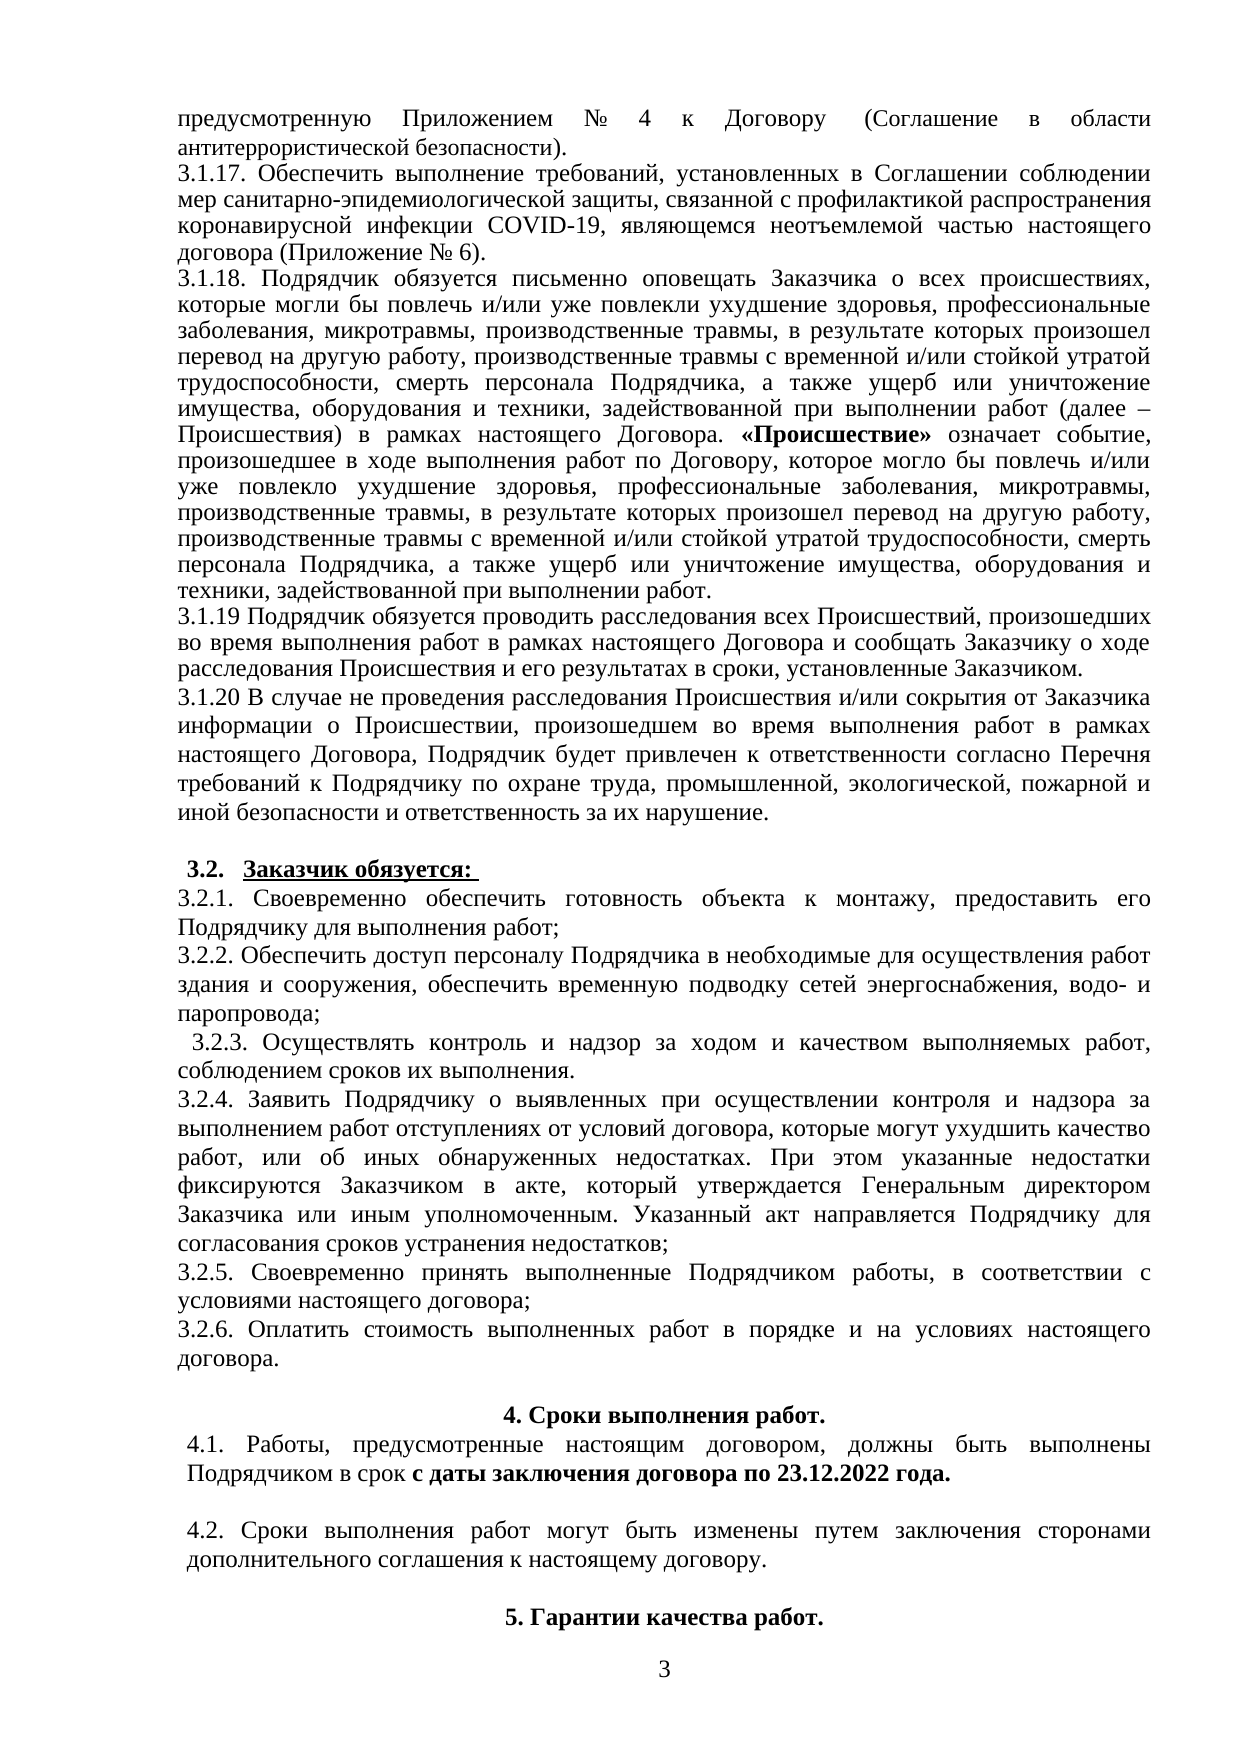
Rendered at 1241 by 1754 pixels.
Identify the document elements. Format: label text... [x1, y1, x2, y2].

text 3.1.20 В случае не проведения расследования Происшествия и/или сокрытия от Заказчика информации о Происшествии, произошедшем во время выполнения работ в рамках настоящего Договора, Подрядчик будет привлечен к ответственности согласно Перечня требований к Подрядчику по охране труда, промышленной, экологической, пожарной и иной безопасности и ответственность за их нарушение. [177, 682, 1152, 826]
text 3.1.19 Подрядчик обязуется проводить расследования всех Происшествий, произошедших во время выполнения работ в рамках настоящего Договора и сообщать Заказчику о ходе расследования Происшествия и его результатах в сроки, установленные Заказчиком. [177, 604, 1152, 682]
text 3.2.6. Оплатить стоимость выполненных работ в порядке и на условиях настоящего договора. [177, 1314, 1152, 1372]
text 5. Гарантии качества работ. [177, 1602, 1152, 1631]
text 3.2.2. Обеспечить доступ персоналу Подрядчика в необходимые для осуществления работ здания и сооружения, обеспечить временную подводку сетей энергоснабжения, водо- и паропровода; [177, 941, 1152, 1027]
text 4.1. Работы, предусмотренные настоящим договором, должны быть выполнены Подрядчиком в срок с даты заключения договора по 23.12.2022 года. [187, 1429, 1152, 1487]
text 3.1.18. Подрядчик обязуется письменно оповещать Заказчика о всех происшествиях, которые могли бы повлечь и/или уже повлекли ухудшение здоровья, профессиональные заболевания, микротравмы, производственные травмы, в результате которых произошел перевод на другую работу, производственные травмы с временной и/или стойкой утратой трудоспособности, смерть персонала Подрядчика, а также ущерб или уничтожение имущества, оборудования и техники, задействованной при выполнении работ (далее – Происшествия) в рамках настоящего Договора. «Происшествие» означает событие, произошедшее в ходе выполнения работ по Договору, которое могло бы повлечь и/или уже повлекло ухудшение здоровья, профессиональные заболевания, микротравмы, производственные травмы, в результате которых произошел перевод на другую работу, производственные травмы с временной и/или стойкой утратой трудоспособности, смерть персонала Подрядчика, а также ущерб или уничтожение имущества, оборудования и техники, задействованной при выполнении работ. [177, 265, 1152, 604]
text 3.2.4. Заявить Подрядчику о выявленных при осуществлении контроля и надзора за выполнением работ отступлениях от условий договора, которые могут ухудшить качество работ, или об иных обнаруженных недостатках. При этом указанные недостатки фиксируются Заказчиком в акте, который утверждается Генеральным директором Заказчика или иным уполномоченным. Указанный акт направляется Подрядчику для согласования сроков устранения недостатков; [177, 1084, 1152, 1257]
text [177, 103, 1152, 161]
text 3.1.17. Обеспечить выполнение требований, установленных в Соглашении соблюдении мер санитарно-эпидемиологической защиты, связанной с профилактикой распространения коронавирусной инфекции COVID-19, являющемся неотъемлемой частью настоящего договора (Приложение № 6). [177, 161, 1152, 265]
list Заказчик обязуется: [187, 854, 1152, 883]
text 3.2.3. Осуществлять контроль и надзор за ходом и качеством выполняемых работ, соблюдением сроков их выполнения. [177, 1027, 1152, 1084]
text 4.2. Сроки выполнения работ могут быть изменены путем заключения сторонами дополнительного соглашения к настоящему договору. [187, 1516, 1152, 1573]
text 3.2.1. Своевременно обеспечить готовность объекта к монтажу, предоставить его Подрядчику для выполнения работ; [177, 883, 1152, 941]
text 4. Сроки выполнения работ. [177, 1401, 1152, 1429]
text 3.2.5. Своевременно принять выполненные Подрядчиком работы, в соответствии с условиями настоящего договора; [177, 1257, 1152, 1314]
